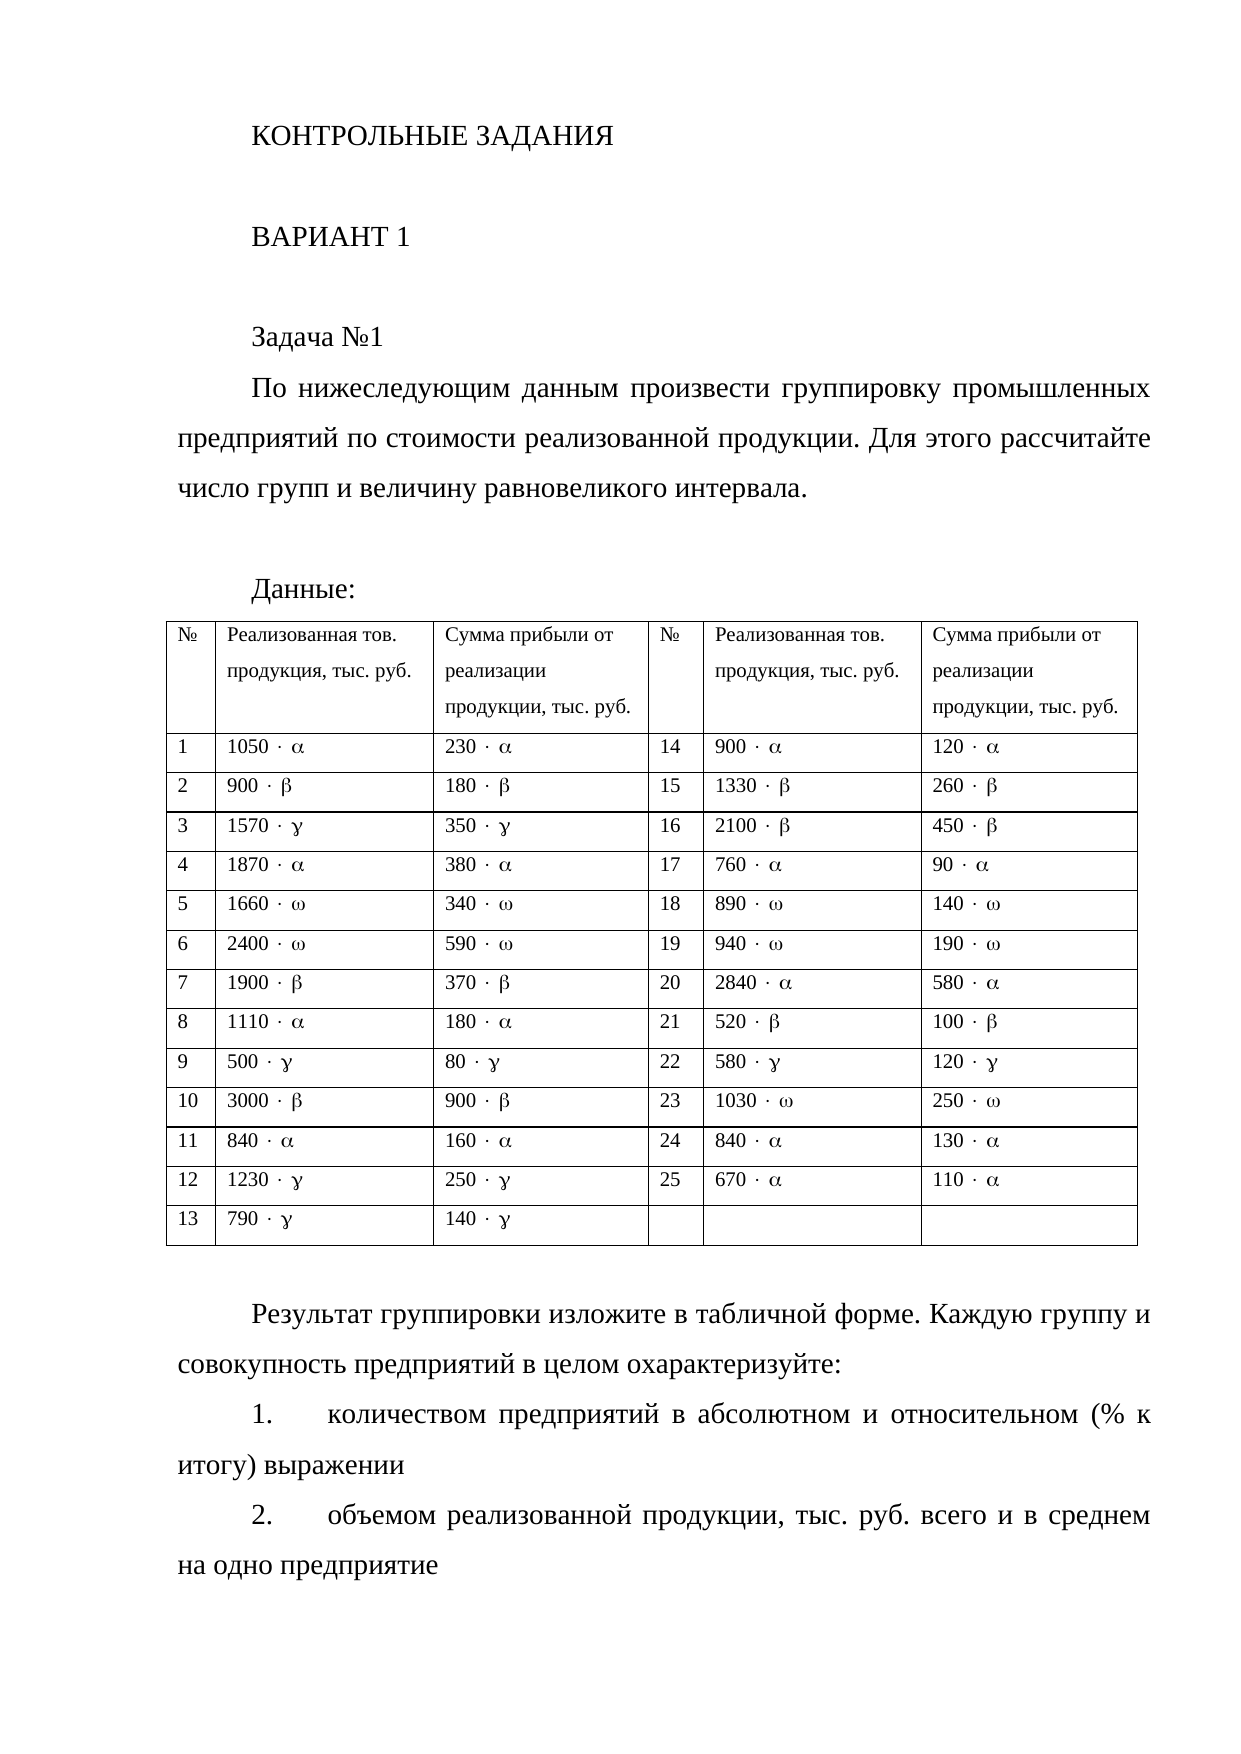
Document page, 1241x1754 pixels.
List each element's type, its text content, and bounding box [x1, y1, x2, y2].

table_cell 120 [922, 1049, 1137, 1087]
table_cell 340 [434, 891, 648, 929]
table_header Реализованная тов. продукция, тыс. руб. [216, 622, 433, 733]
table_cell 160 [434, 1128, 648, 1166]
table_cell 9 [167, 1049, 215, 1087]
table_cell [922, 1206, 1137, 1244]
subtitle КОНТРОЛЬНЫЕ ЗАДАНИЯ [177, 118, 1152, 152]
table_cell 900 [704, 734, 921, 772]
table_cell 22 [649, 1049, 703, 1087]
table_cell 190 [922, 931, 1137, 969]
table_cell 230 [434, 734, 648, 772]
table_cell 4 [167, 852, 215, 890]
table_cell 1570 [216, 813, 433, 851]
table_cell 590 [434, 931, 648, 969]
table_cell 350 [434, 813, 648, 851]
table_cell [649, 1206, 703, 1244]
table_cell 3000 [216, 1088, 433, 1126]
text Результат группировки изложите в табличной форме. Каждую группу и совокупность предприятий в целом охарактеризуйте: [177, 1296, 1152, 1380]
table_cell 940 [704, 931, 921, 969]
table_header № [649, 622, 703, 733]
table_cell 370 [434, 970, 648, 1008]
table_cell 900 [434, 1088, 648, 1126]
table_cell 840 [216, 1128, 433, 1166]
table_header № [167, 622, 215, 733]
table_cell 1230 [216, 1167, 433, 1205]
table_cell 12 [167, 1167, 215, 1205]
table_cell 130 [922, 1128, 1137, 1166]
table_cell 120 [922, 734, 1137, 772]
table_cell 10 [167, 1088, 215, 1126]
table_cell 16 [649, 813, 703, 851]
table_cell 500 [216, 1049, 433, 1087]
table_header Сумма прибыли от реализации продукции, тыс. руб. [434, 622, 648, 733]
list объемом реализованной продукции, тыс. руб. всего и в среднем на одно предприятие [177, 1497, 1152, 1581]
table_cell 3 [167, 813, 215, 851]
table_cell 250 [922, 1088, 1137, 1126]
table_cell 890 [704, 891, 921, 929]
table_cell 7 [167, 970, 215, 1008]
table_cell 2400 [216, 931, 433, 969]
text Данные: [177, 571, 1152, 604]
table_cell 840 [704, 1128, 921, 1166]
table_cell 21 [649, 1009, 703, 1048]
table_cell 25 [649, 1167, 703, 1205]
table_header Реализованная тов. продукция, тыс. руб. [704, 622, 921, 733]
table_cell 1870 [216, 852, 433, 890]
table_cell 110 [922, 1167, 1137, 1205]
table_cell 250 [434, 1167, 648, 1205]
table_cell 18 [649, 891, 703, 929]
table_cell 13 [167, 1206, 215, 1244]
table_cell [704, 1206, 921, 1244]
table_cell 2100 [704, 813, 921, 851]
table_cell 100 [922, 1009, 1137, 1048]
table_cell 380 [434, 852, 648, 890]
text По нижеследующим данным произвести группировку промышленных предприятий по стоимости реализованной продукции. Для этого рассчитайте число групп и величину равновеликого интервала. [177, 370, 1152, 504]
table_cell 580 [704, 1049, 921, 1087]
table_cell 8 [167, 1009, 215, 1048]
table_cell 790 [216, 1206, 433, 1244]
table_cell 1030 [704, 1088, 921, 1126]
text ВАРИАНТ 1 [177, 219, 1152, 252]
table_cell 20 [649, 970, 703, 1008]
table_cell 1 [167, 734, 215, 772]
list количеством предприятий в абсолютном и относительном (% к итогу) выражении [177, 1397, 1152, 1480]
table_cell 5 [167, 891, 215, 929]
table_cell 180 [434, 773, 648, 811]
table_cell 670 [704, 1167, 921, 1205]
table_cell 17 [649, 852, 703, 890]
table_cell 19 [649, 931, 703, 969]
table_cell 2 [167, 773, 215, 811]
table_cell 140 [922, 891, 1137, 929]
table_cell 15 [649, 773, 703, 811]
table_cell 140 [434, 1206, 648, 1244]
table_cell 2840 [704, 970, 921, 1008]
table_cell 11 [167, 1128, 215, 1166]
table_cell 6 [167, 931, 215, 969]
table_cell 23 [649, 1088, 703, 1126]
table_cell 1050 [216, 734, 433, 772]
table_cell 760 [704, 852, 921, 890]
table_cell 180 [434, 1009, 648, 1048]
table_cell 90 [922, 852, 1137, 890]
table_cell 1110 [216, 1009, 433, 1048]
table_cell 14 [649, 734, 703, 772]
table_cell 520 [704, 1009, 921, 1048]
table_cell 1660 [216, 891, 433, 929]
table_cell 24 [649, 1128, 703, 1166]
table_cell 80 [434, 1049, 648, 1087]
table_cell 260 [922, 773, 1137, 811]
table_cell 1900 [216, 970, 433, 1008]
subtitle Задача №1 [177, 319, 1152, 353]
table_cell 450 [922, 813, 1137, 851]
table_cell 900 [216, 773, 433, 811]
table_cell 1330 [704, 773, 921, 811]
table_header Сумма прибыли от реализации продукции, тыс. руб. [922, 622, 1137, 733]
table_cell 580 [922, 970, 1137, 1008]
